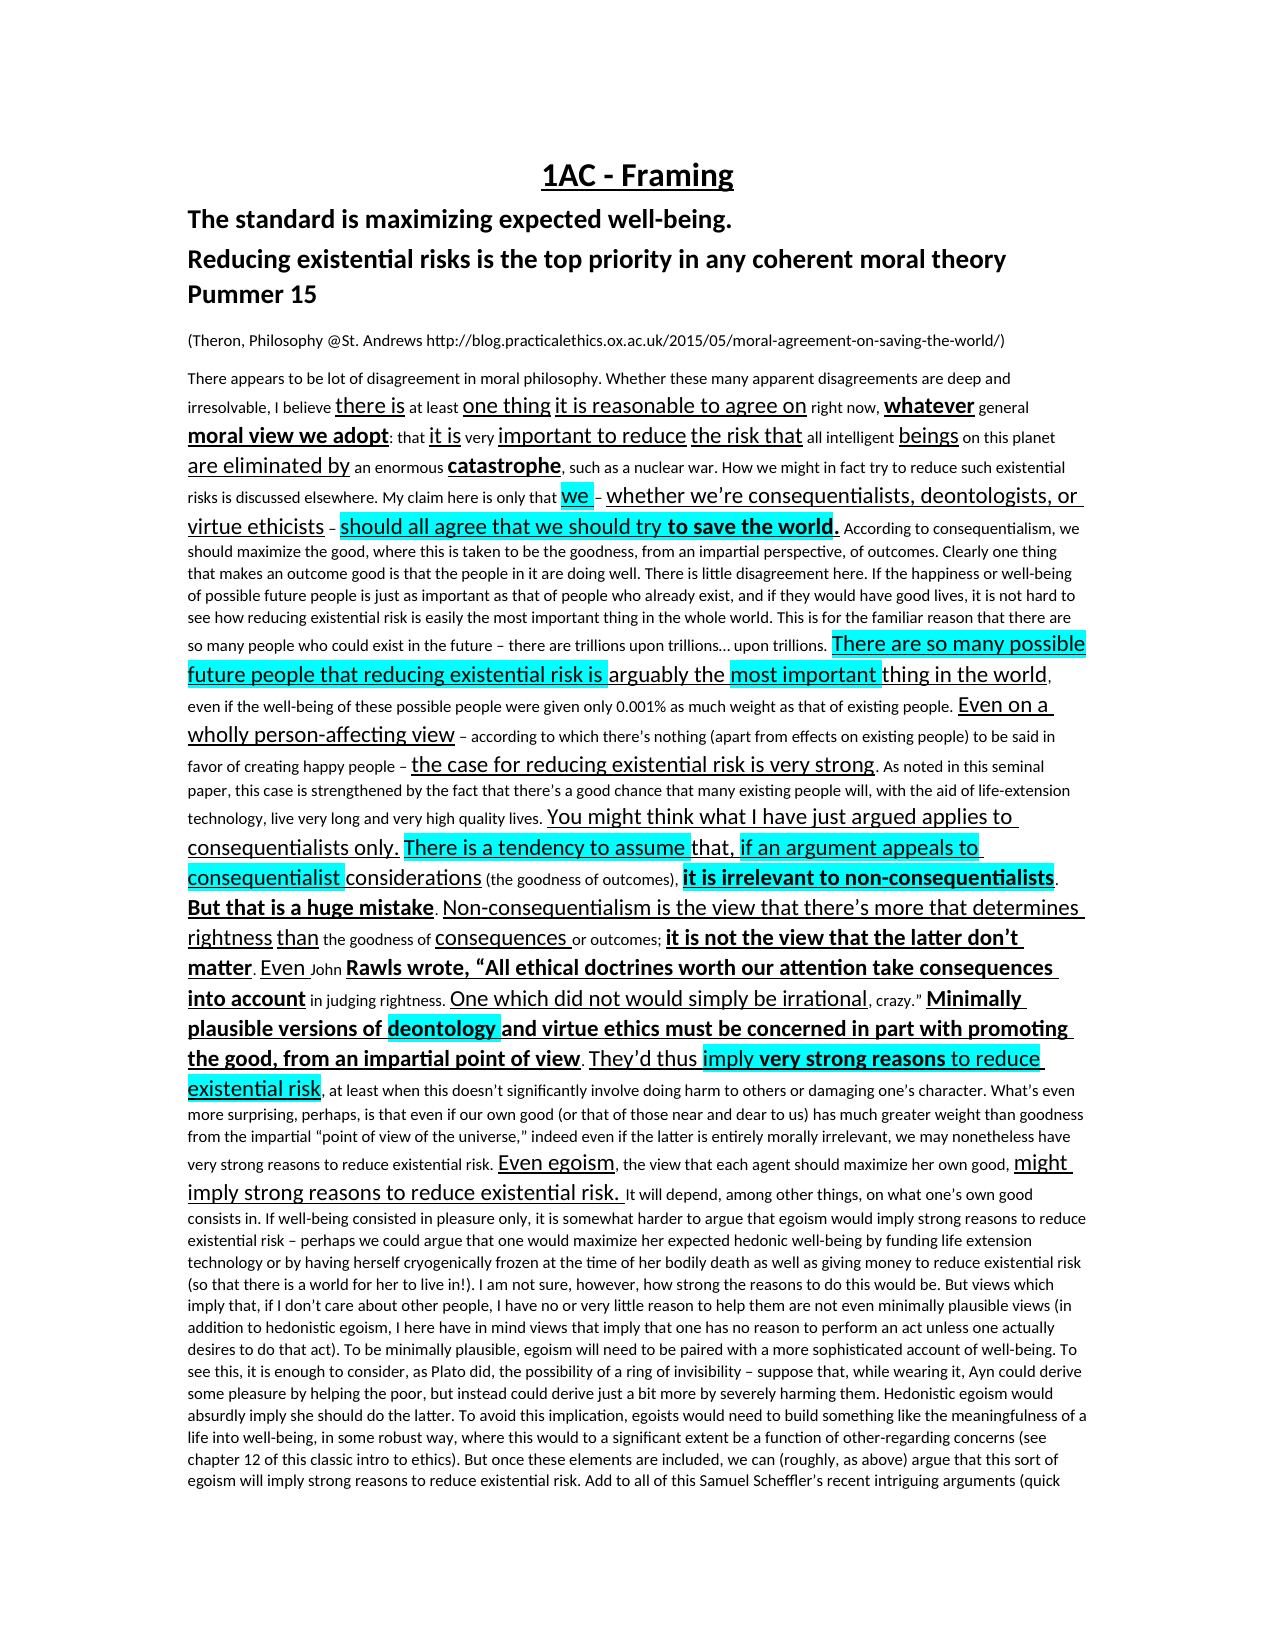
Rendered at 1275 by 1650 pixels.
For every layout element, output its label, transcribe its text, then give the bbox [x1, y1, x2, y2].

subtitle Reducing existential risks is the top priority in any coherent moral theory [187, 242, 1087, 275]
text Pummer 15 [187, 278, 1087, 311]
subtitle 1AC - Framing [187, 154, 1087, 195]
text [187, 368, 1087, 1491]
subtitle The standard is maximizing expected well-being. [187, 202, 1087, 235]
text (Theron, Philosophy @St. Andrews http://blog.practicalethics.ox.ac.uk/2015/05/moral-agreement-on-saving-the-world/) [187, 330, 1087, 350]
